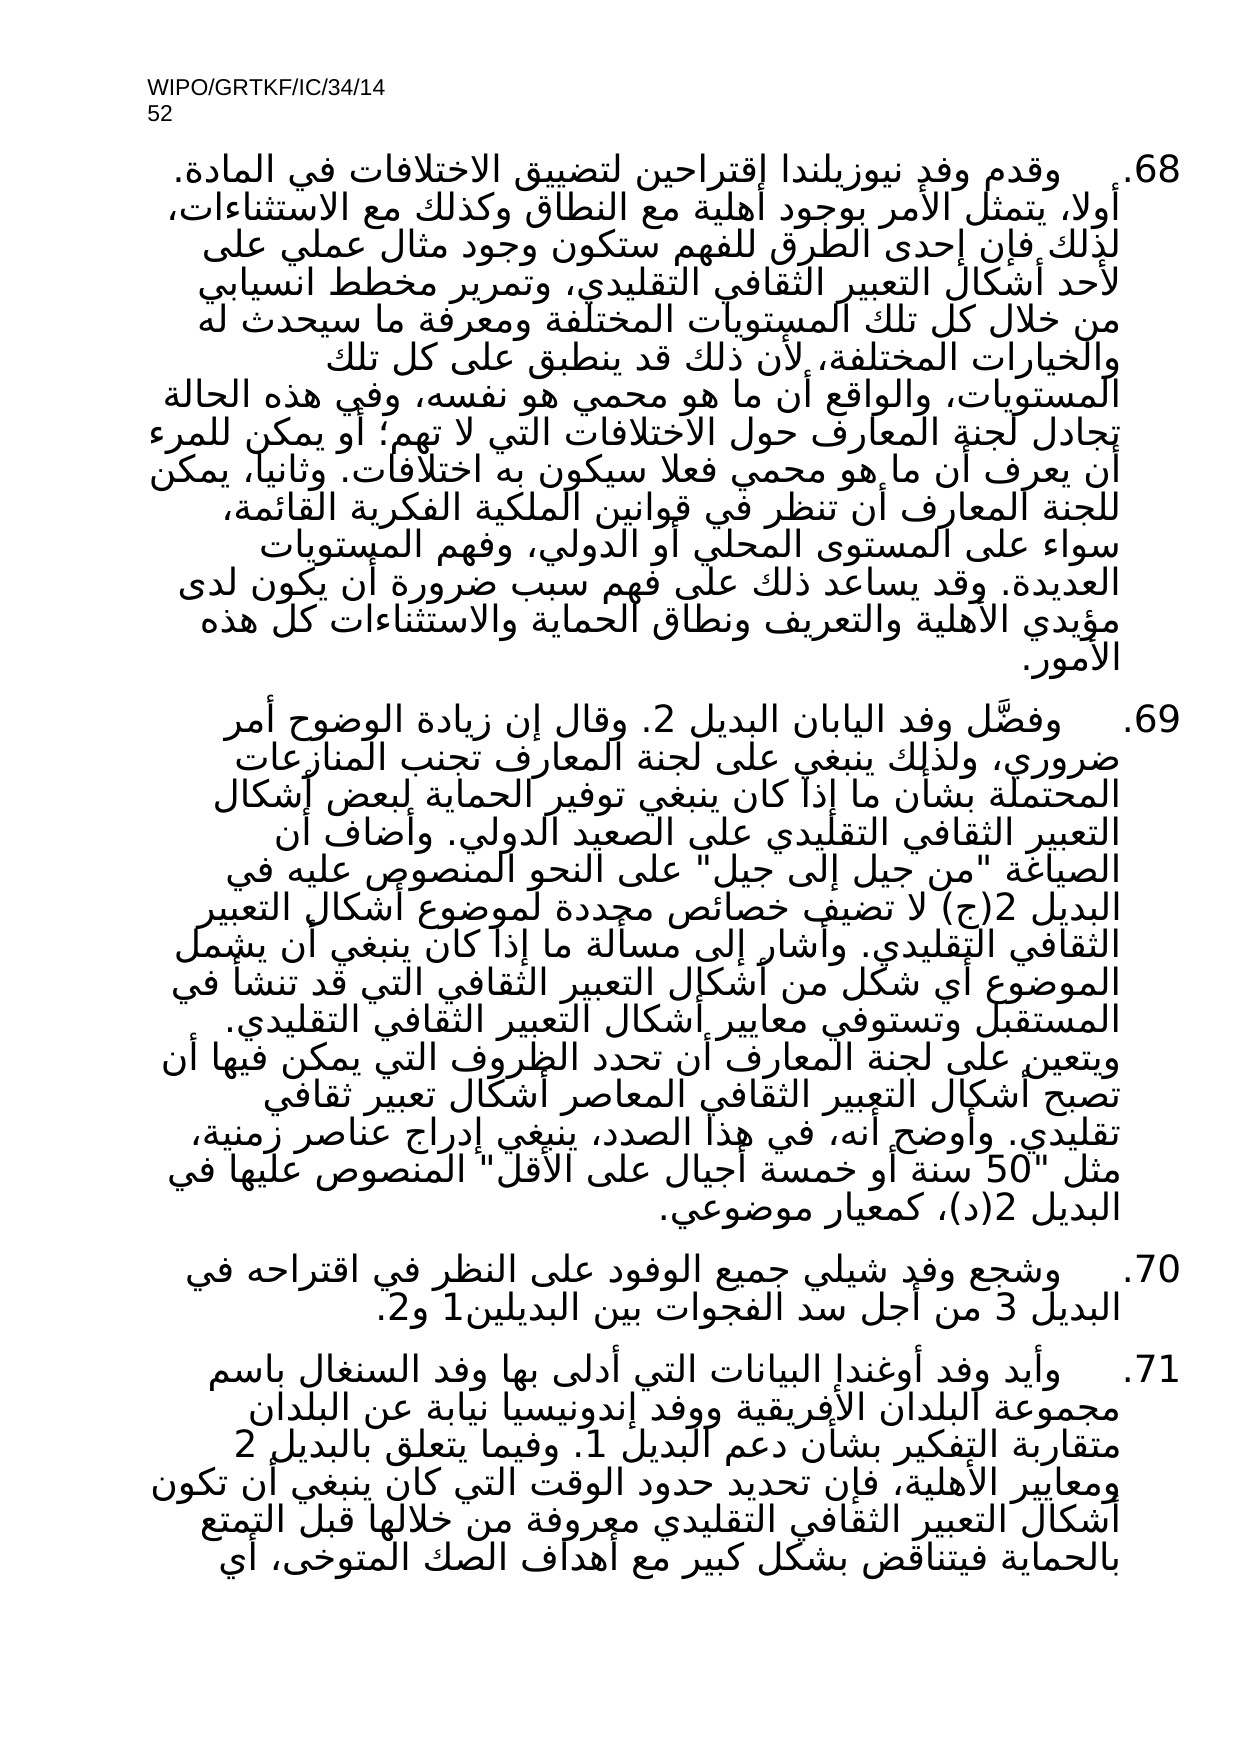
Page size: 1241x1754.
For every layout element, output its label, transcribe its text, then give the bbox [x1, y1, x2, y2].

list وفضَّل وفد اليابان البديل 2. وقال إن زيادة الوضوح أمر ضروري، ولذلك ينبغي على لجنة المعارف تجنب المنازعات المحتملة بشأن ما إذا كان ينبغي توفير الحماية لبعض أشكال التعبير الثقافي التقليدي على الصعيد الدولي. وأضاف أن الصياغة "من جيل إلى جيل" على النحو المنصوص عليه في البديل 2(ج) لا تضيف خصائص محددة لموضوع أشكال التعبير الثقافي التقليدي. وأشار إلى مسألة ما إذا كان ينبغي أن يشمل الموضوع أي شكل من أشكال التعبير الثقافي التي قد تنشأ في المستقبل وتستوفي معايير أشكال التعبير الثقافي التقليدي. ويتعين على لجنة المعارف أن تحدد الظروف التي يمكن فيها أن تصبح أشكال التعبير الثقافي المعاصر أشكال تعبير ثقافي تقليدي. وأوضح أنه، في هذا الصدد، ينبغي إدراج عناصر زمنية، مثل "50 سنة أو خمسة أجيال على الأقل" المنصوص عليها في البديل 2(د)، كمعيار موضوعي. [147, 703, 1122, 1228]
list وقدم وفد نيوزيلندا اقتراحين لتضييق الاختلافات في المادة. أولا، يتمثل الأمر بوجود أهلية مع النطاق وكذلك مع الاستثناءات، لذلك فإن إحدى الطرق للفهم ستكون وجود مثال عملي على لأحد أشكال التعبير الثقافي التقليدي، وتمرير مخطط انسيابي من خلال كل تلك المستويات المختلفة ومعرفة ما سيحدث له والخيارات المختلفة، لأن ذلك قد ينطبق على كل تلك المستويات، والواقع أن ما هو محمي هو نفسه، وفي هذه الحالة تجادل لجنة المعارف حول الاختلافات التي لا تهم؛ أو يمكن للمرء أن يعرف أن ما هو محمي فعلا سيكون به اختلافات. وثانيا، يمكن للجنة المعارف أن تنظر في قوانين الملكية الفكرية القائمة، سواء على المستوى المحلي أو الدولي، وفهم المستويات العديدة. وقد يساعد ذلك على فهم سبب ضرورة أن يكون لدى مؤيدي الأهلية والتعريف ونطاق الحماية والاستثناءات كل هذه الأمور. [147, 153, 1122, 678]
list وشجع وفد شيلي جميع الوفود على النظر في اقتراحه في البديل 3 من أجل سد الفجوات بين البديلين1 و2. [147, 1253, 1122, 1328]
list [147, 1353, 1122, 1578]
